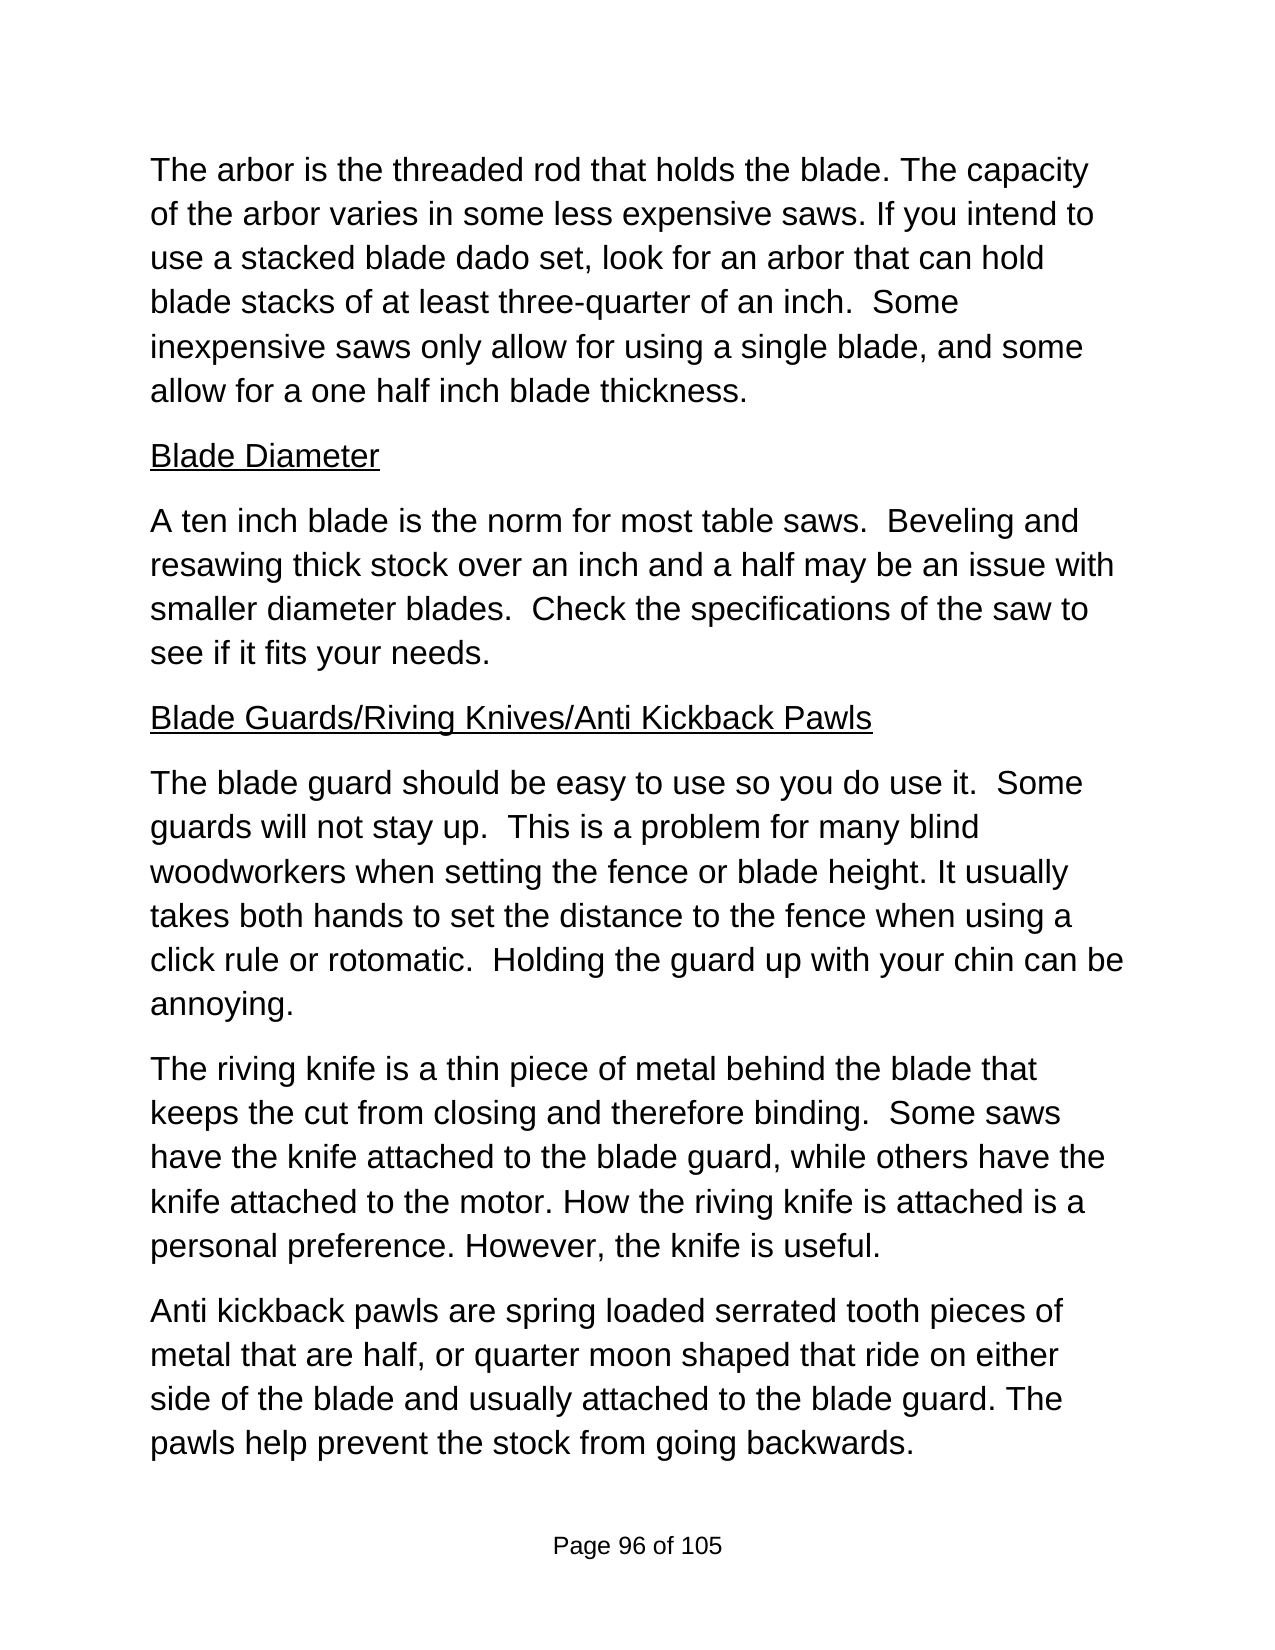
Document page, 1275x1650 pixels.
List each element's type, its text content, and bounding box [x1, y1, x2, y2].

text The arbor is the threaded rod that holds the blade. The capacity of the arbor varies in some less expensive saws. If you intend to use a stacked blade dado set, look for an arbor that can hold blade stacks of at least three-quarter of an inch. Some inexpensive saws only allow for using a single blade, and some allow for a one half inch blade thickness. [150, 150, 1125, 409]
text Blade Diameter [150, 436, 1125, 474]
text The riving knife is a thin piece of metal behind the blade that keeps the cut from closing and therefore binding. Some saws have the knife attached to the blade guard, while others have the knife attached to the motor. How the riving knife is attached is a personal preference. However, the knife is useful. [150, 1049, 1125, 1264]
text Blade Guards/Riving Knives/Anti Kickback Pawls [150, 698, 1125, 737]
text A ten inch blade is the norm for most table saws. Beveling and resawing thick stock over an inch and a half may be an issue with smaller diameter blades. Check the specifications of the saw to see if it fits your needs. [150, 501, 1125, 672]
text The blade guard should be easy to use so you do use it. Some guards will not stay up. This is a problem for many blind woodworkers when setting the fence or blade height. It usually takes both hands to set the distance to the fence when using a click rule or rotomatic. Holding the guard up with your chin can be annoying. [150, 763, 1125, 1023]
text Anti kickback pawls are spring loaded serrated tooth pieces of metal that are half, or quarter moon shaped that ride on either side of the blade and usually attached to the blade guard. The pawls help prevent the stock from going backwards. [150, 1291, 1125, 1462]
